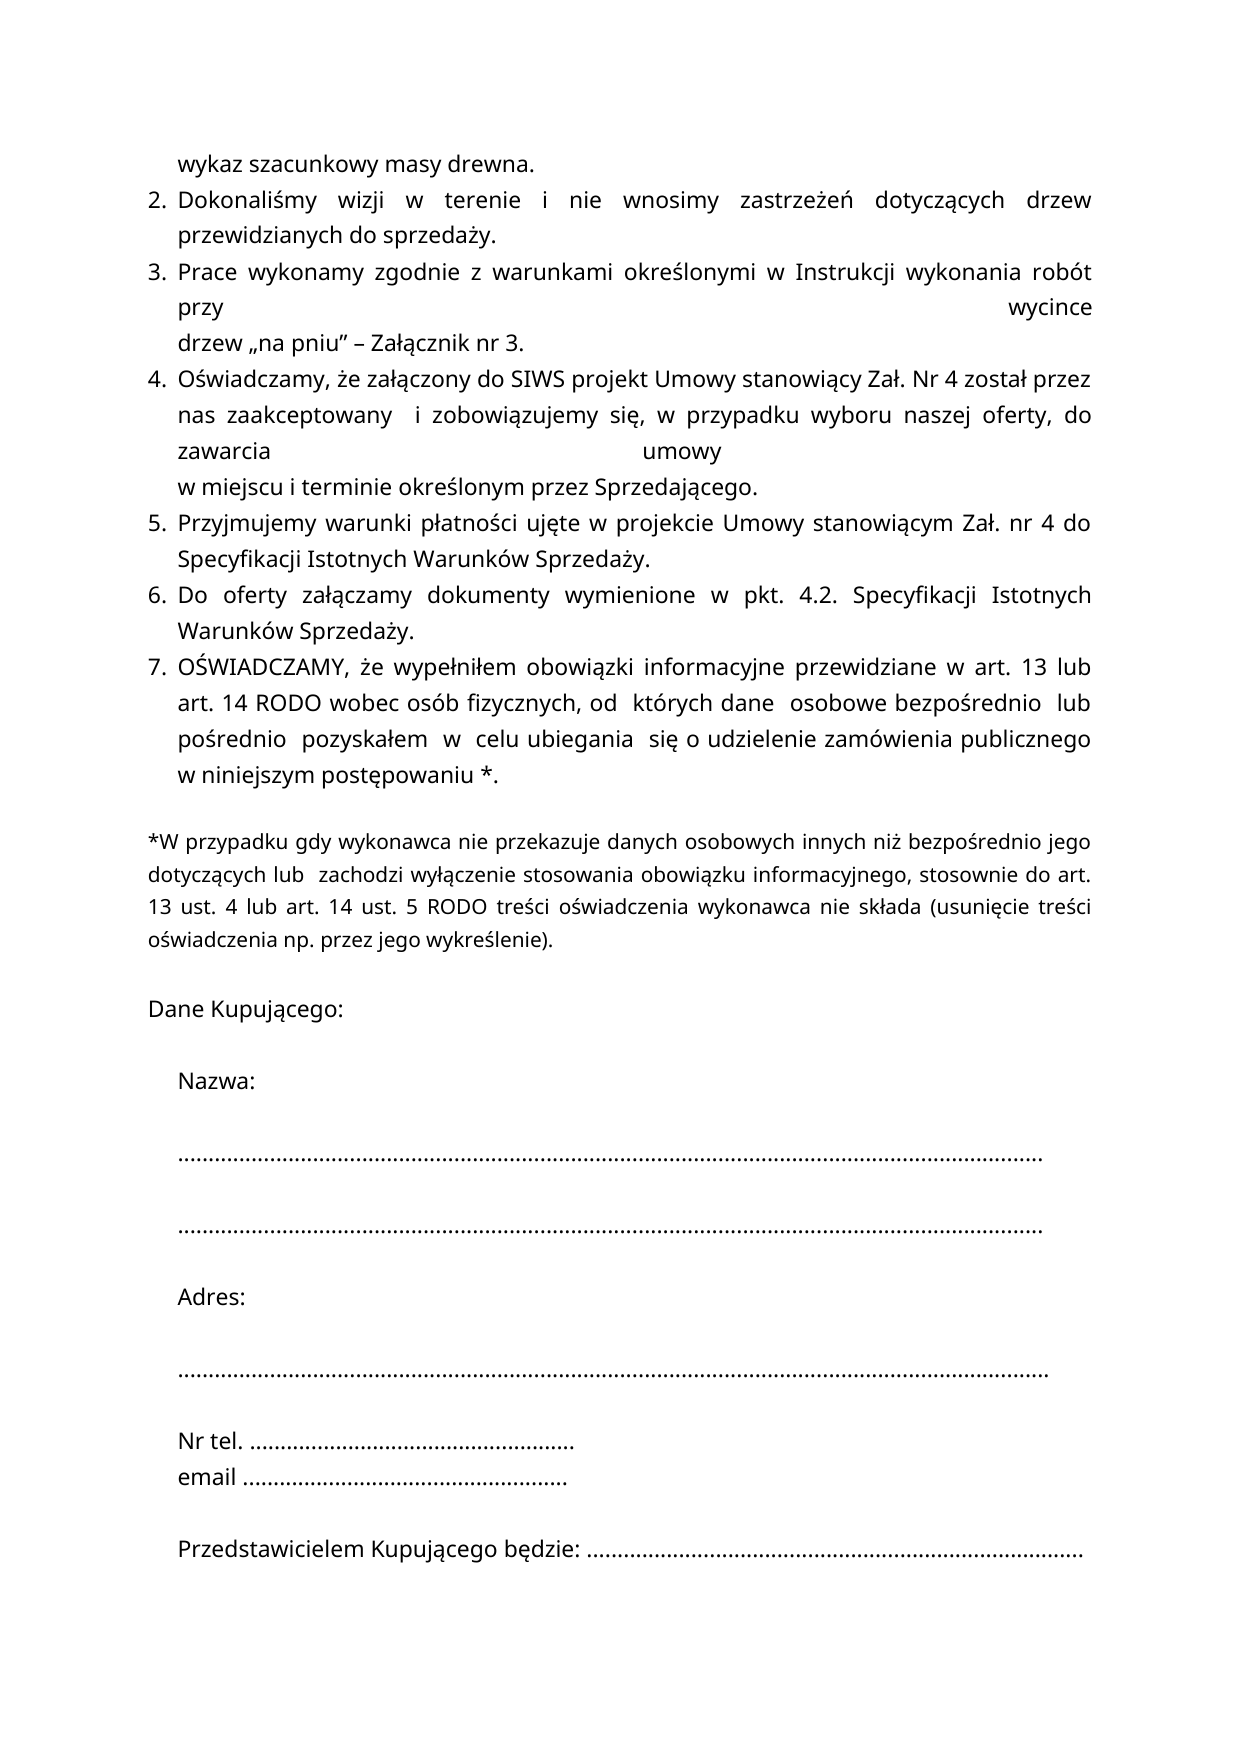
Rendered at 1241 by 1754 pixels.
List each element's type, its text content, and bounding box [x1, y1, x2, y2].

text *W przypadku gdy wykonawca nie przekazuje danych osobowych innych niż bezpośrednio jego dotyczących lub zachodzi wyłączenie stosowania obowiązku informacyjnego, stosownie do art. 13 ust. 4 lub art. 14 ust. 5 RODO treści oświadczenia wykonawca nie składa (usunięcie treści oświadczenia np. przez jego wykreślenie). [148, 827, 1093, 953]
text Nazwa: [148, 1029, 1093, 1097]
list Oświadczamy, że załączony do SIWS projekt Umowy stanowiący Zał. Nr 4 został przez nas zaakceptowany i zobowiązujemy się, w przypadku wyboru naszej oferty, do zawarcia umowy w miejscu i terminie określonym przez Sprzedającego. [148, 363, 1093, 502]
list Dokonaliśmy wizji w terenie i nie wnosimy zastrzeżeń dotyczących drzew przewidzianych do sprzedaży. [148, 183, 1093, 251]
list Do oferty załączamy dokumenty wymienione w pkt. 4.2. Specyfikacji Istotnych Warunków Sprzedaży. [148, 579, 1093, 646]
text Adres: [148, 1245, 1093, 1312]
text ............................................................................................................................................. [148, 1173, 1093, 1240]
text Dane Kupującego: [148, 993, 1093, 1025]
text ............................................................................................................................................. [148, 1101, 1093, 1168]
list Przyjmujemy warunki płatności ujęte w projekcie Umowy stanowiącym Zał. nr 4 do Specyfikacji Istotnych Warunków Sprzedaży. [148, 507, 1093, 574]
text Nr tel. ..................................................... email ..................................................... [148, 1389, 1093, 1492]
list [148, 148, 1093, 179]
text Przedstawicielem Kupującego będzie: ................................................................................. [148, 1497, 1093, 1564]
text .............................................................................................................................................. [148, 1317, 1093, 1384]
list OŚWIADCZAMY, że wypełniłem obowiązki informacyjne przewidziane w art. 13 lub art. 14 RODO wobec osób fizycznych, od których dane osobowe bezpośrednio lub pośrednio pozyskałem w celu ubiegania się o udzielenie zamówienia publicznego w niniejszym postępowaniu *. [148, 651, 1093, 790]
list Prace wykonamy zgodnie z warunkami określonymi w Instrukcji wykonania robót przy wycince drzew „na pniu” – Załącznik nr 3. [148, 255, 1093, 358]
